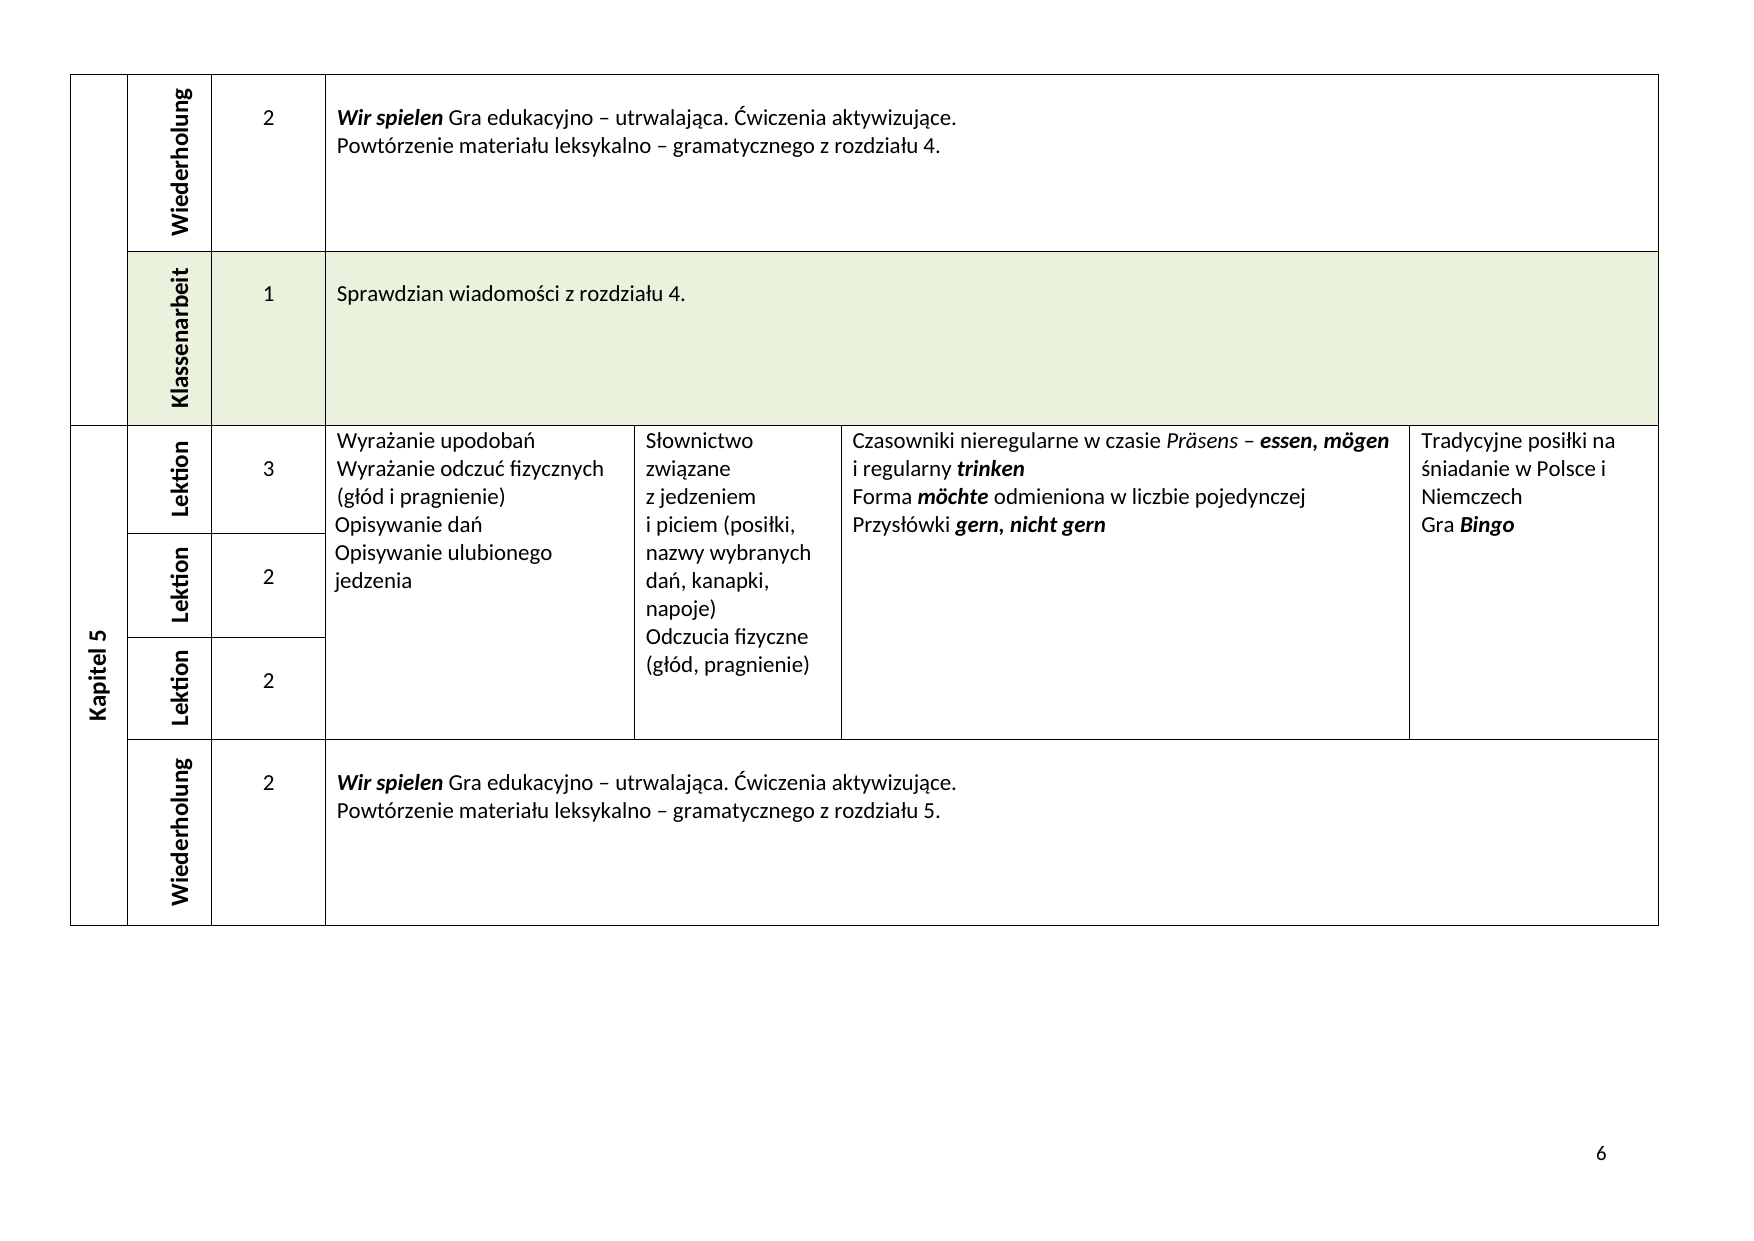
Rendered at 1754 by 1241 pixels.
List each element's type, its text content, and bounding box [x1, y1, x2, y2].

table_cell Wyrażanie upodobań Wyrażanie odczuć fizycznych (głód i pragnienie) Opisywanie dań Opisywanie ulubionego jedzenia [326, 426, 634, 739]
table_cell Lektion 3 [128, 638, 211, 739]
table_cell Lektion 2 [128, 534, 211, 637]
table_cell 2 [212, 75, 325, 251]
table_cell Słownictwo związane z jedzeniem i piciem (posiłki, nazwy wybranych dań, kanapki, napoje) Odczucia fizyczne (głód, pragnienie) [635, 426, 841, 739]
table_cell Wiederholung [128, 75, 211, 251]
table_cell Tradycyjne posiłki na śniadanie w Polsce i Niemczech Gra Bingo [1410, 426, 1658, 739]
table_cell Lektion 1 [128, 426, 211, 533]
table_cell Sprawdzian wiadomości z rozdziału 4. [326, 252, 1658, 425]
table_cell 3 [212, 426, 325, 533]
table_cell 1 [212, 252, 325, 425]
table_cell 2 [212, 740, 325, 925]
table_cell Wir spielen Gra edukacyjno – utrwalająca. Ćwiczenia aktywizujące. Powtórzenie materiału leksykalno – gramatycznego z rozdziału 5. [326, 740, 1658, 925]
table_cell Klassenarbeit [128, 252, 211, 425]
table_cell Wiederholung [128, 740, 211, 925]
table_cell 2 [212, 534, 325, 637]
table_cell 2 [212, 638, 325, 739]
table_cell Czasowniki nieregularne w czasie Präsens – essen, mögen i regularny trinken Forma möchte odmieniona w liczbie pojedynczej Przysłówki gern, nicht gern [842, 426, 1409, 739]
table_cell Kapitel 5 [71, 426, 127, 925]
table_cell Wir spielen Gra edukacyjno – utrwalająca. Ćwiczenia aktywizujące. Powtórzenie materiału leksykalno – gramatycznego z rozdziału 4. [326, 75, 1658, 251]
